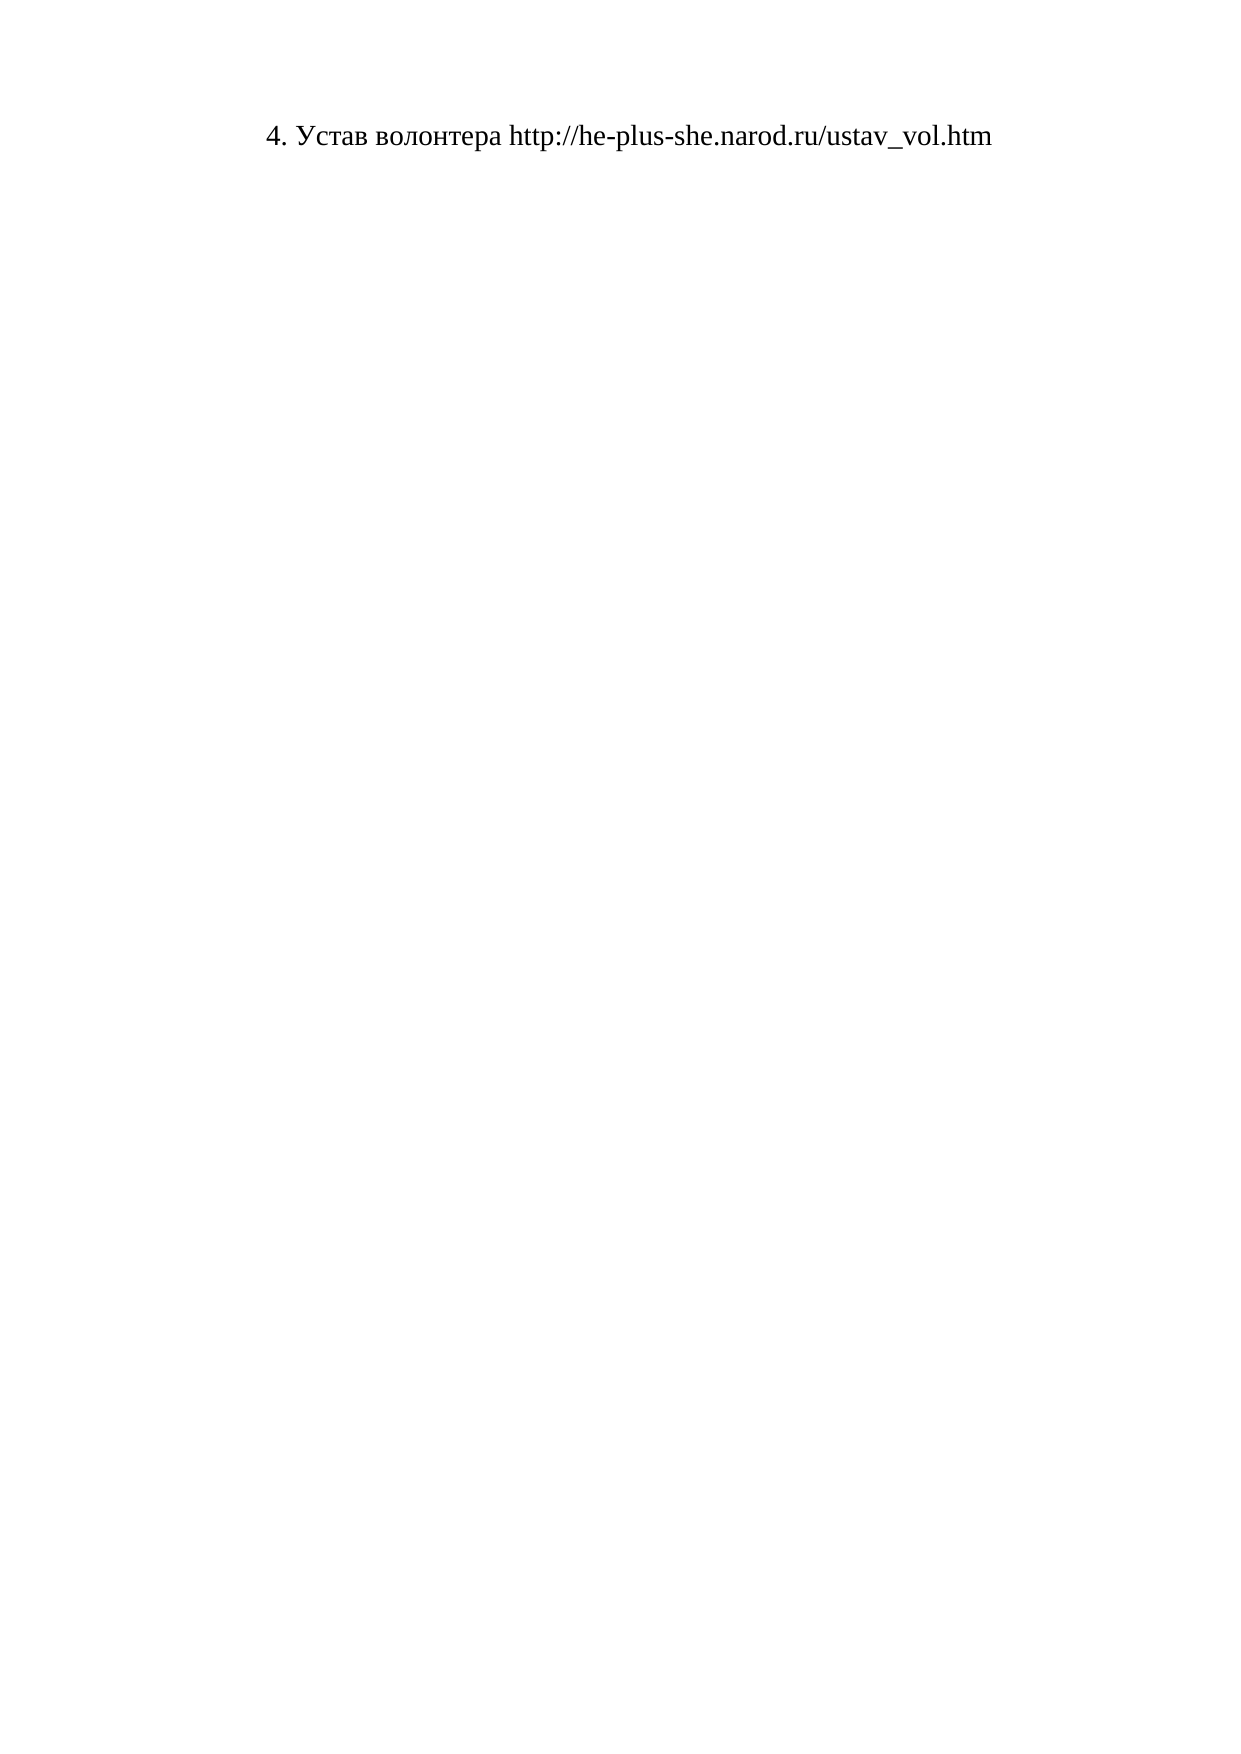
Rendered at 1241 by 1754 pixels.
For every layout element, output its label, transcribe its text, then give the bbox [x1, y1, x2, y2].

text 4. Устав волонтера http://he-plus-she.narod.ru/ustav_vol.htm [177, 118, 1152, 152]
